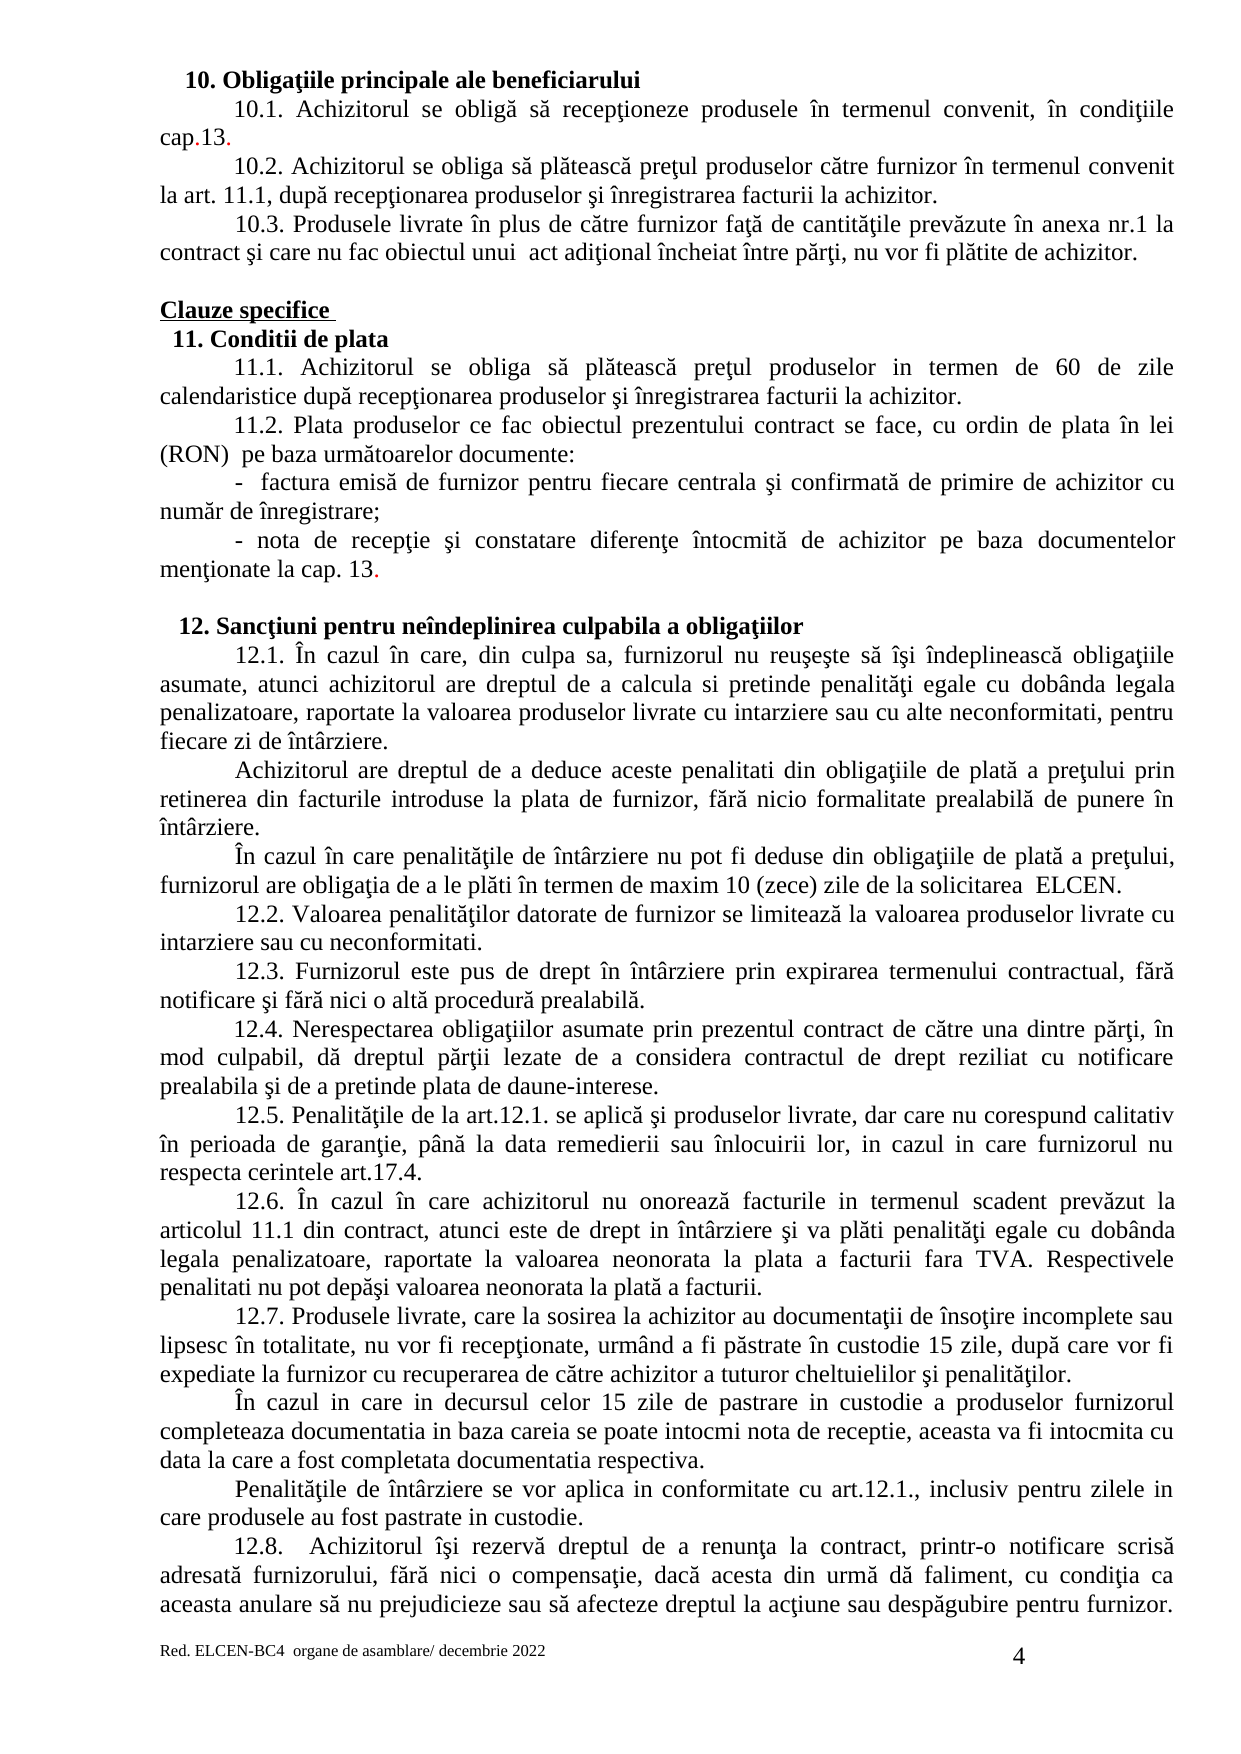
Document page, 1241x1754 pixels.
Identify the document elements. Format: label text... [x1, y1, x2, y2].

text 12.6. În cazul în care achizitorul nu onorează facturile in termenul scadent prevăzut la articolul 11.1 din contract, atunci este de drept in întârziere şi va plăti penalităţi egale cu dobânda legala penalizatoare, raportate la valoarea neonorata la plata a facturii fara TVA. Respectivele penalitati nu pot depăşi valoarea neonorata la plată a facturii. [159, 1186, 1175, 1301]
text 11.2. Plata produselor ce fac obiectul prezentului contract se face, cu ordin de plata în lei (RON) pe baza următoarelor documente: [159, 410, 1175, 467]
text 12.1. În cazul în care, din culpa sa, furnizorul nu reuşeşte să îşi îndeplinească obligaţiile asumate, atunci achizitorul are dreptul de a calcula si pretinde penalităţi egale cu dobânda legala penalizatoare, raportate la valoarea produselor livrate cu intarziere sau cu alte neconformitati, pentru fiecare zi de întârziere. [159, 640, 1175, 755]
text În cazul in care in decursul celor 15 zile de pastrare in custodie a produselor furnizorul completeaza documentatia in baza careia se poate intocmi nota de receptie, aceasta va fi intocmita cu data la care a fost completata documentatia respectiva. [159, 1387, 1175, 1474]
text 12.7. Produsele livrate, care la sosirea la achizitor au documentaţii de însoţire incomplete sau lipsesc în totalitate, nu vor fi recepţionate, urmând a fi păstrate în custodie 15 zile, după care vor fi expediate la furnizor cu recuperarea de către achizitor a tuturor cheltuielilor şi penalităţilor. [159, 1301, 1175, 1387]
text 10.1. Achizitorul se obligă să recepţioneze produsele în termenul convenit, în condiţiile cap.13. [159, 94, 1175, 151]
text Penalităţile de întârziere se vor aplica in conformitate cu art.12.1., inclusiv pentru zilele in care produsele au fost pastrate in custodie. [159, 1474, 1175, 1531]
text 10.2. Achizitorul se obliga să plătească preţul produselor către furnizor în termenul convenit la art. 11.1, după recepţionarea produselor şi înregistrarea facturii la achizitor. [159, 151, 1175, 209]
text În cazul în care penalităţile de întârziere nu pot fi deduse din obligaţiile de plată a preţului, furnizorul are obligaţia de a le plăti în termen de maxim 10 (zece) zile de la solicitarea ELCEN. [159, 841, 1175, 899]
text 11.1. Achizitorul se obliga să plătească preţul produselor in termen de 60 de zile calendaristice după recepţionarea produselor şi înregistrarea facturii la achizitor. [159, 352, 1175, 410]
text 12.4. Nerespectarea obligaţiilor asumate prin prezentul contract de către una dintre părţi, în mod culpabil, dă dreptul părţii lezate de a considera contractul de drept reziliat cu notificare prealabila şi de a pretinde plata de daune-interese. [159, 1014, 1175, 1100]
text 11. Conditii de plata [159, 324, 1175, 352]
text - nota de recepţie şi constatare diferenţe întocmită de achizitor pe baza documentelor menţionate la cap. 13. [159, 525, 1175, 582]
text 12.3. Furnizorul este pus de drept în întârziere prin expirarea termenului contractual, fără notificare şi fără nici o altă procedură prealabilă. [159, 956, 1175, 1014]
text - factura emisă de furnizor pentru fiecare centrala şi confirmată de primire de achizitor cu număr de înregistrare; [159, 467, 1175, 525]
text 10. Obligaţiile principale ale beneficiarului [159, 65, 1175, 94]
text 12.2. Valoarea penalităţilor datorate de furnizor se limitează la valoarea produselor livrate cu intarziere sau cu neconformitati. [159, 899, 1175, 956]
text 10.3. Produsele livrate în plus de către furnizor faţă de cantităţile prevăzute în anexa nr.1 la contract şi care nu fac obiectul unui act adiţional încheiat între părţi, nu vor fi plătite de achizitor. [159, 209, 1175, 266]
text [159, 1531, 1175, 1617]
text Clauze specifice [159, 295, 1175, 324]
text Achizitorul are dreptul de a deduce aceste penalitati din obligaţiile de plată a preţului prin retinerea din facturile introduse la plata de furnizor, fără nicio formalitate prealabilă de punere în întârziere. [159, 755, 1175, 841]
text 12. Sancţiuni pentru neîndeplinirea culpabila a obligaţiilor [159, 611, 1175, 640]
text 12.5. Penalităţile de la art.12.1. se aplică şi produselor livrate, dar care nu corespund calitativ în perioada de garanţie, până la data remedierii sau înlocuirii lor, in cazul in care furnizorul nu respecta cerintele art.17.4. [159, 1100, 1175, 1186]
